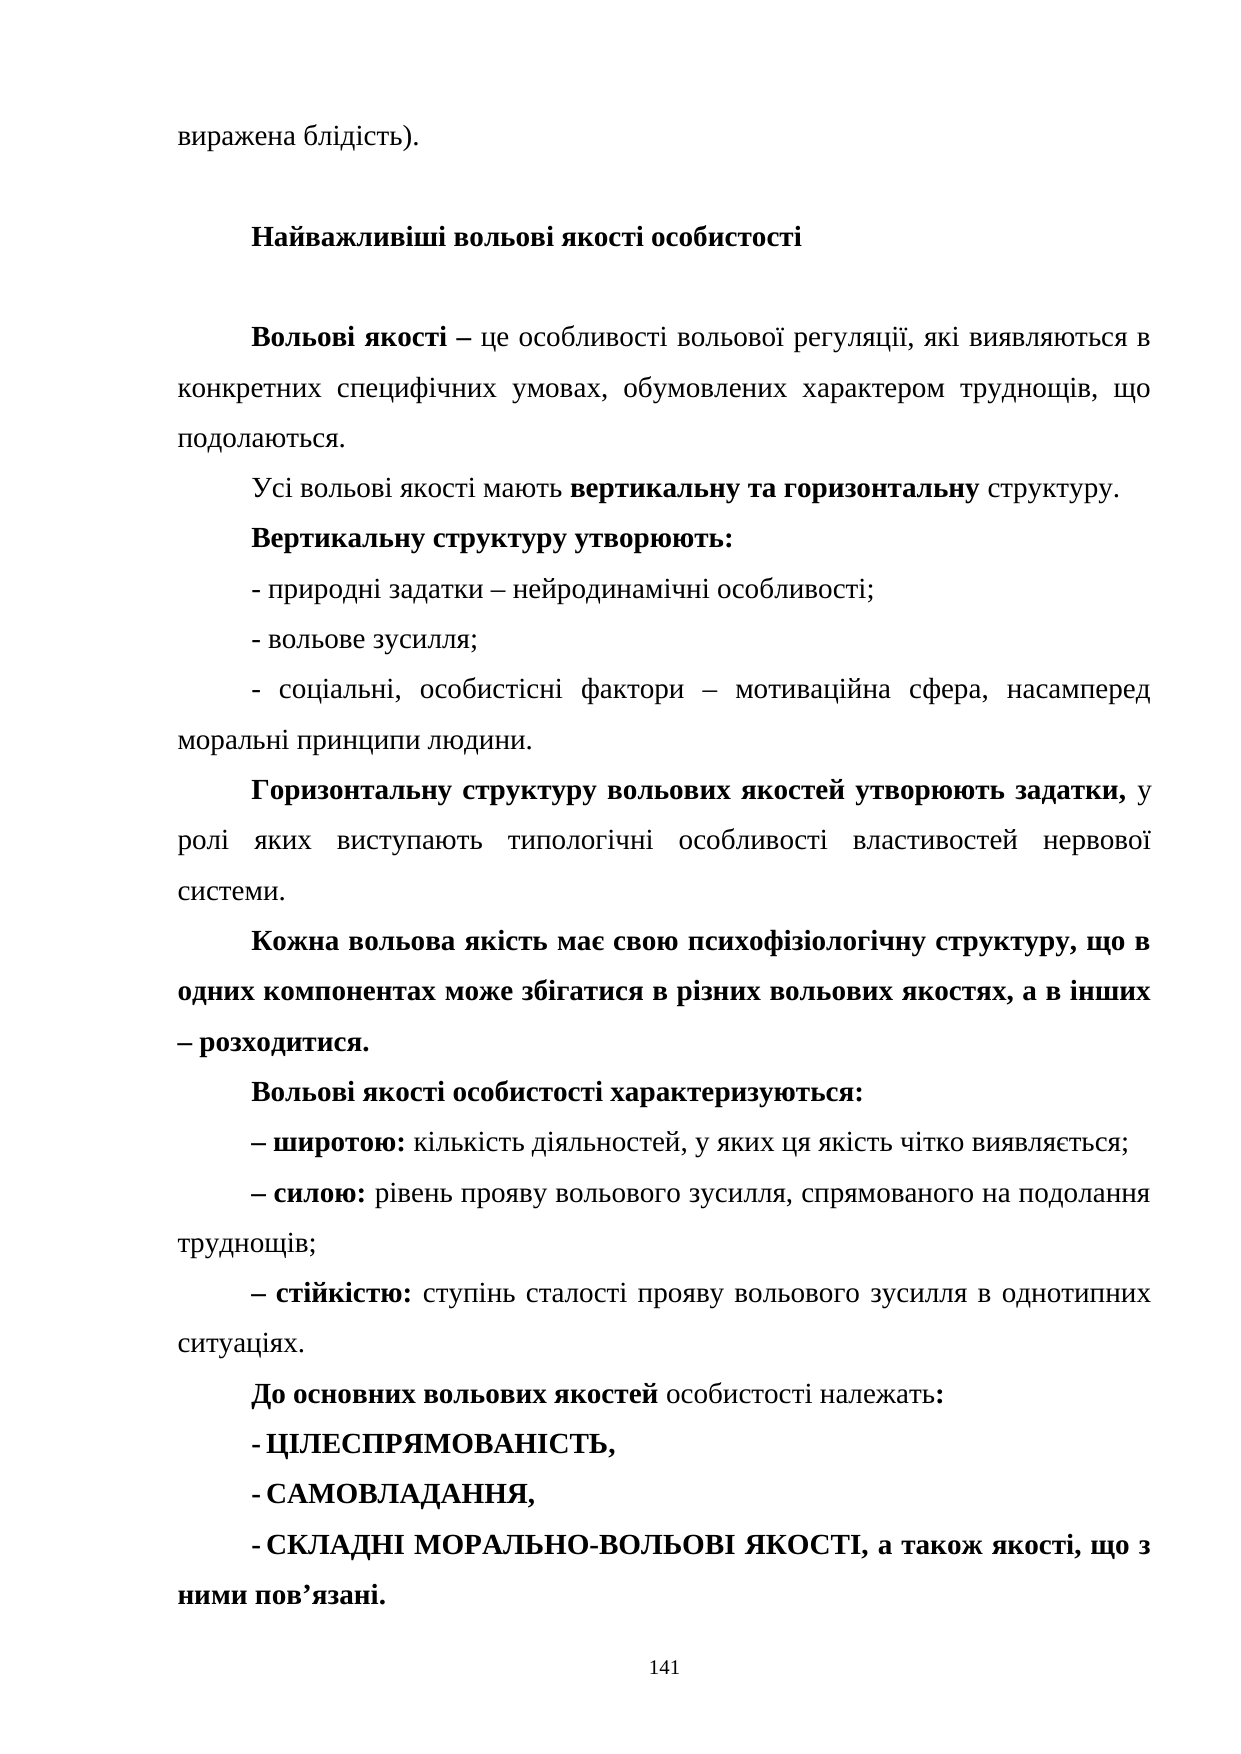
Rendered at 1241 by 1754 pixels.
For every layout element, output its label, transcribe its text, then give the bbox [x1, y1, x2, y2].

text - вольове зусилля; [177, 621, 1152, 655]
text Вольові якості особистості характеризуються: [177, 1074, 1152, 1108]
text Горизонтальну структуру вольових якостей утворюють задатки, у ролі яких виступають типологічні особливості властивостей нервової системи. [177, 772, 1152, 906]
text – стійкістю: ступінь сталості прояву вольового зусилля в однотипних ситуаціях. [177, 1275, 1152, 1359]
list САМОВЛАДАННЯ, [177, 1477, 1152, 1510]
text До основних вольових якостей особистості належать: [177, 1376, 1152, 1409]
text - природні задатки – нейродинамічні особливості; [177, 571, 1152, 604]
text Вольові якості – це особливості вольової регуляції, які виявляються в конкретних специфічних умовах, обумовлених характером труднощів, що подолаються. [177, 319, 1152, 453]
list ЦІЛЕСПРЯМОВАНІСТЬ, [177, 1426, 1152, 1460]
list СКЛАДНІ МОРАЛЬНО-ВОЛЬОВІ ЯКОСТІ, а також якості, що з ними пов’язані. [177, 1527, 1152, 1611]
text Усі вольові якості мають вертикальну та горизонтальну структуру. [177, 470, 1152, 504]
text – широтою: кількість діяльностей, у яких ця якість чітко виявляється; [177, 1124, 1152, 1158]
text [177, 118, 1152, 152]
text Вертикальну структуру утворюють: [177, 521, 1152, 554]
text – силою: рівень прояву вольового зусилля, спрямованого на подолання труднощів; [177, 1175, 1152, 1258]
text Кожна вольова якість має свою психофізіологічну структуру, що в одних компонентах може збігатися в різних вольових якостях, а в інших – розходитися. [177, 923, 1152, 1057]
text Найважливіші вольові якості особистості [177, 219, 1152, 252]
text - соціальні, особистісні фактори – мотиваційна сфера, насамперед моральні принципи людини. [177, 672, 1152, 755]
